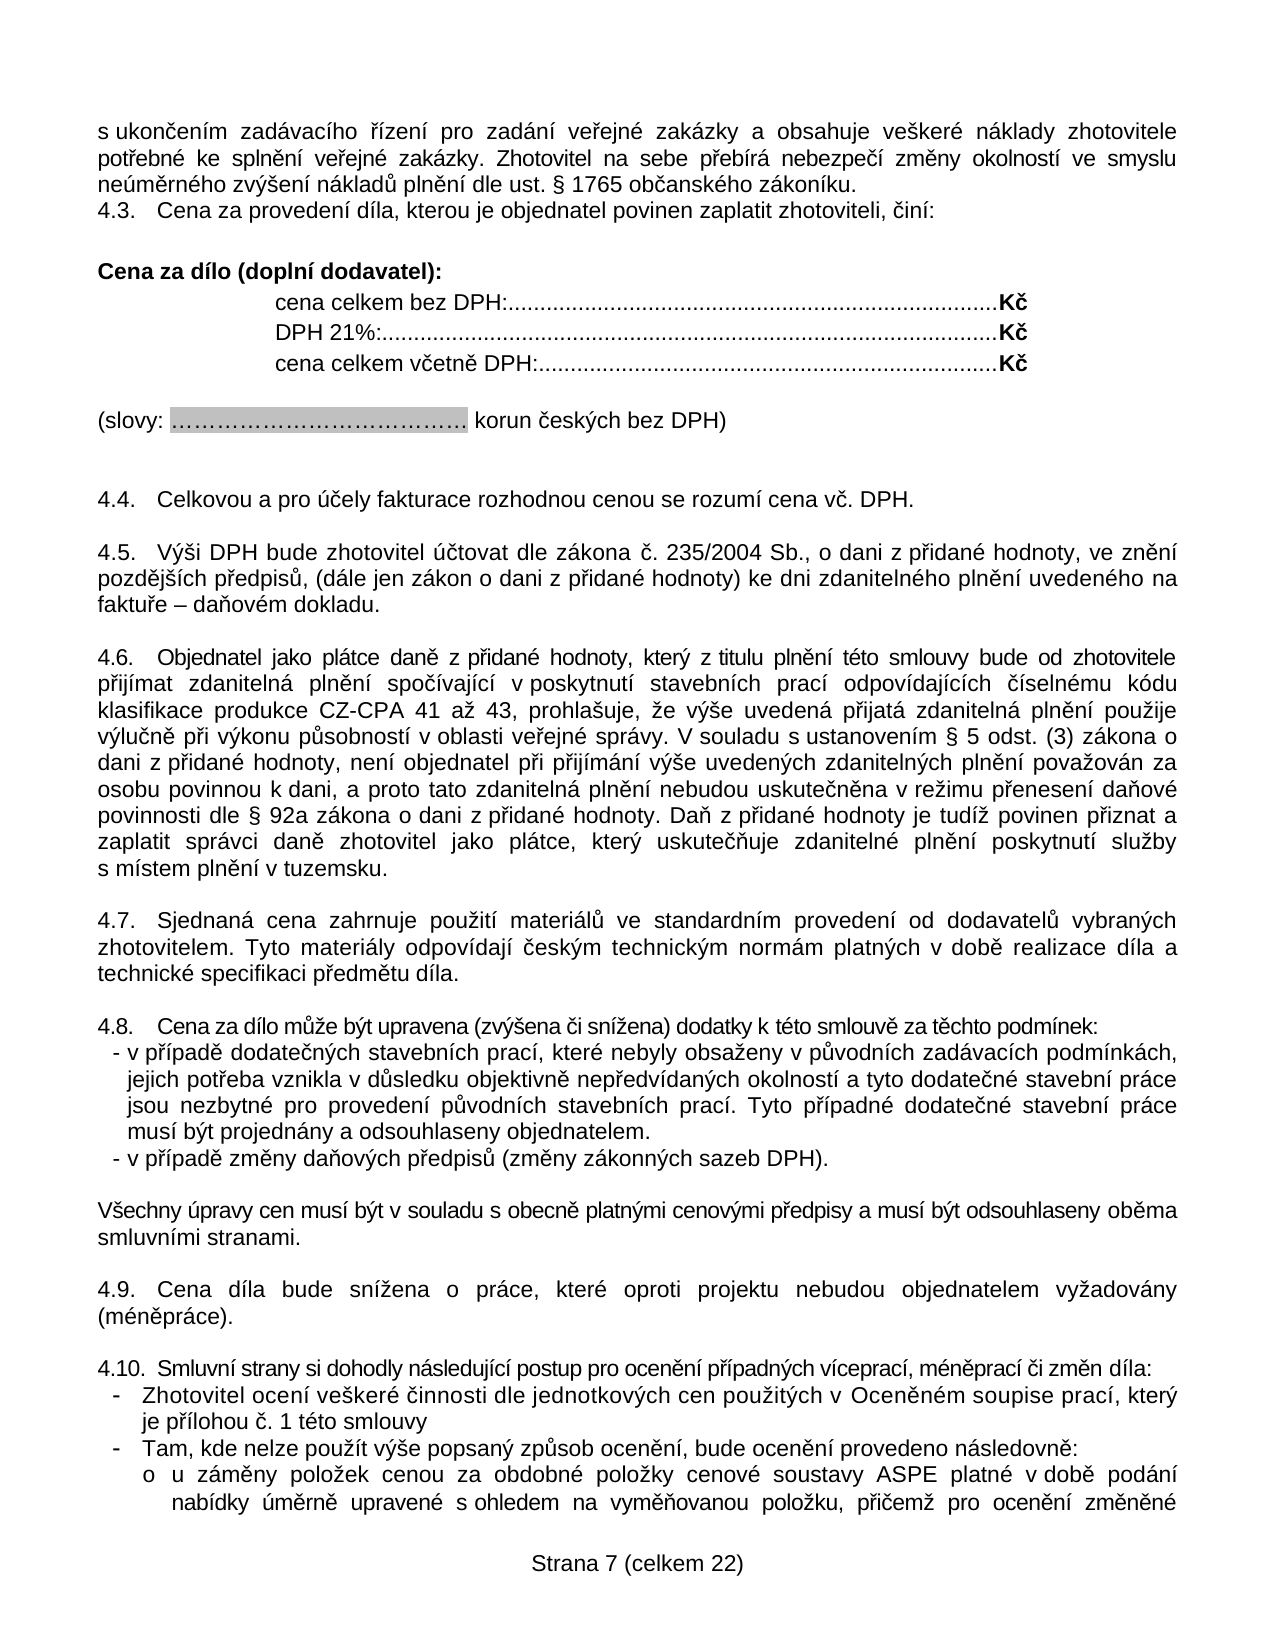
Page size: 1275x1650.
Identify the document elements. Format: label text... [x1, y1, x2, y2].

subtitle cena celkem včetně DPH: Kč [97, 350, 1177, 376]
subtitle Cena za dílo (doplní dodavatel): [97, 258, 1177, 284]
list Výši DPH bude zhotovitel účtovat dle zákona č. 235/2004 Sb., o dani z přidané hodnoty, ve znění pozdějších předpisů, (dále jen zákon o dani z přidané hodnoty) ke dni zdanitelného plnění uvedeného na faktuře – daňovém dokladu. [97, 538, 1177, 617]
list Zhotovitel ocení veškeré činnosti dle jednotkových cen použitých v Oceněném soupise prací, který je přílohou č. 1 této smlouvy [112, 1382, 1177, 1434]
subtitle DPH 21%: Kč [97, 319, 1177, 346]
text Všechny úpravy cen musí být v souladu s obecně platnými cenovými předpisy a musí být odsouhlaseny oběma smluvními stranami. [97, 1197, 1177, 1250]
list Celkovou a pro účely fakturace rozhodnou cenou se rozumí cena vč. DPH. [97, 486, 1177, 512]
list Smluvní strany si dohodly následující postup pro ocenění případných víceprací, méněprací či změn díla: [97, 1355, 1177, 1382]
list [142, 1461, 1177, 1516]
list v případě dodatečných stavebních prací, které nebyly obsaženy v původních zadávacích podmínkách, jejich potřeba vznikla v důsledku objektivně nepředvídaných okolností a tyto dodatečné stavební práce jsou nezbytné pro provedení původních stavebních prací. Tyto případné dodatečné stavební práce musí být projednány a odsouhlaseny objednatelem. [112, 1039, 1177, 1144]
list Objednatel jako plátce daně z přidané hodnoty, který z titulu plnění této smlouvy bude od zhotovitele přijímat zdanitelná plnění spočívající v poskytnutí stavebních prací odpovídajících číselnému kódu klasifikace produkce CZ-CPA 41 až 43, prohlašuje, že výše uvedená přijatá zdanitelná plnění použije výlučně při výkonu působností v oblasti veřejné správy. V souladu s ustanovením § 5 odst. (3) zákona o dani z přidané hodnoty, není objednatel při přijímání výše uvedených zdanitelných plnění považován za osobu povinnou k dani, a proto tato zdanitelná plnění nebudou uskutečněna v režimu přenesení daňové povinnosti dle § 92a zákona o dani z přidané hodnoty. Daň z přidané hodnoty je tudíž povinen přiznat a zaplatit správci daně zhotovitel jako plátce, který uskutečňuje zdanitelné plnění poskytnutí služby s místem plnění v tuzemsku. [97, 644, 1177, 881]
list Cena za dílo může být upravena (zvýšena či snížena) dodatky k této smlouvě za těchto podmínek: [97, 1013, 1177, 1039]
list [97, 118, 1177, 197]
subtitle cena celkem bez DPH: Kč [97, 289, 1177, 315]
text (slovy: ………………………………… korun českých bez DPH) [468, 407, 1177, 433]
list Cena díla bude snížena o práce, které oproti projektu nebudou objednatelem vyžadovány (méněpráce). [97, 1276, 1177, 1329]
list v případě změny daňových předpisů (změny zákonných sazeb DPH). [112, 1144, 1177, 1171]
list Cena za provedení díla, kterou je objednatel povinen zaplatit zhotoviteli, činí: [97, 197, 1177, 223]
list Tam, kde nelze použít výše popsaný způsob ocenění, bude ocenění provedeno následovně: [112, 1434, 1177, 1461]
list Sjednaná cena zahrnuje použití materiálů ve standardním provedení od dodavatelů vybraných zhotovitelem. Tyto materiály odpovídají českým technickým normám platných v době realizace díla a technické specifikaci předmětu díla. [97, 907, 1177, 986]
